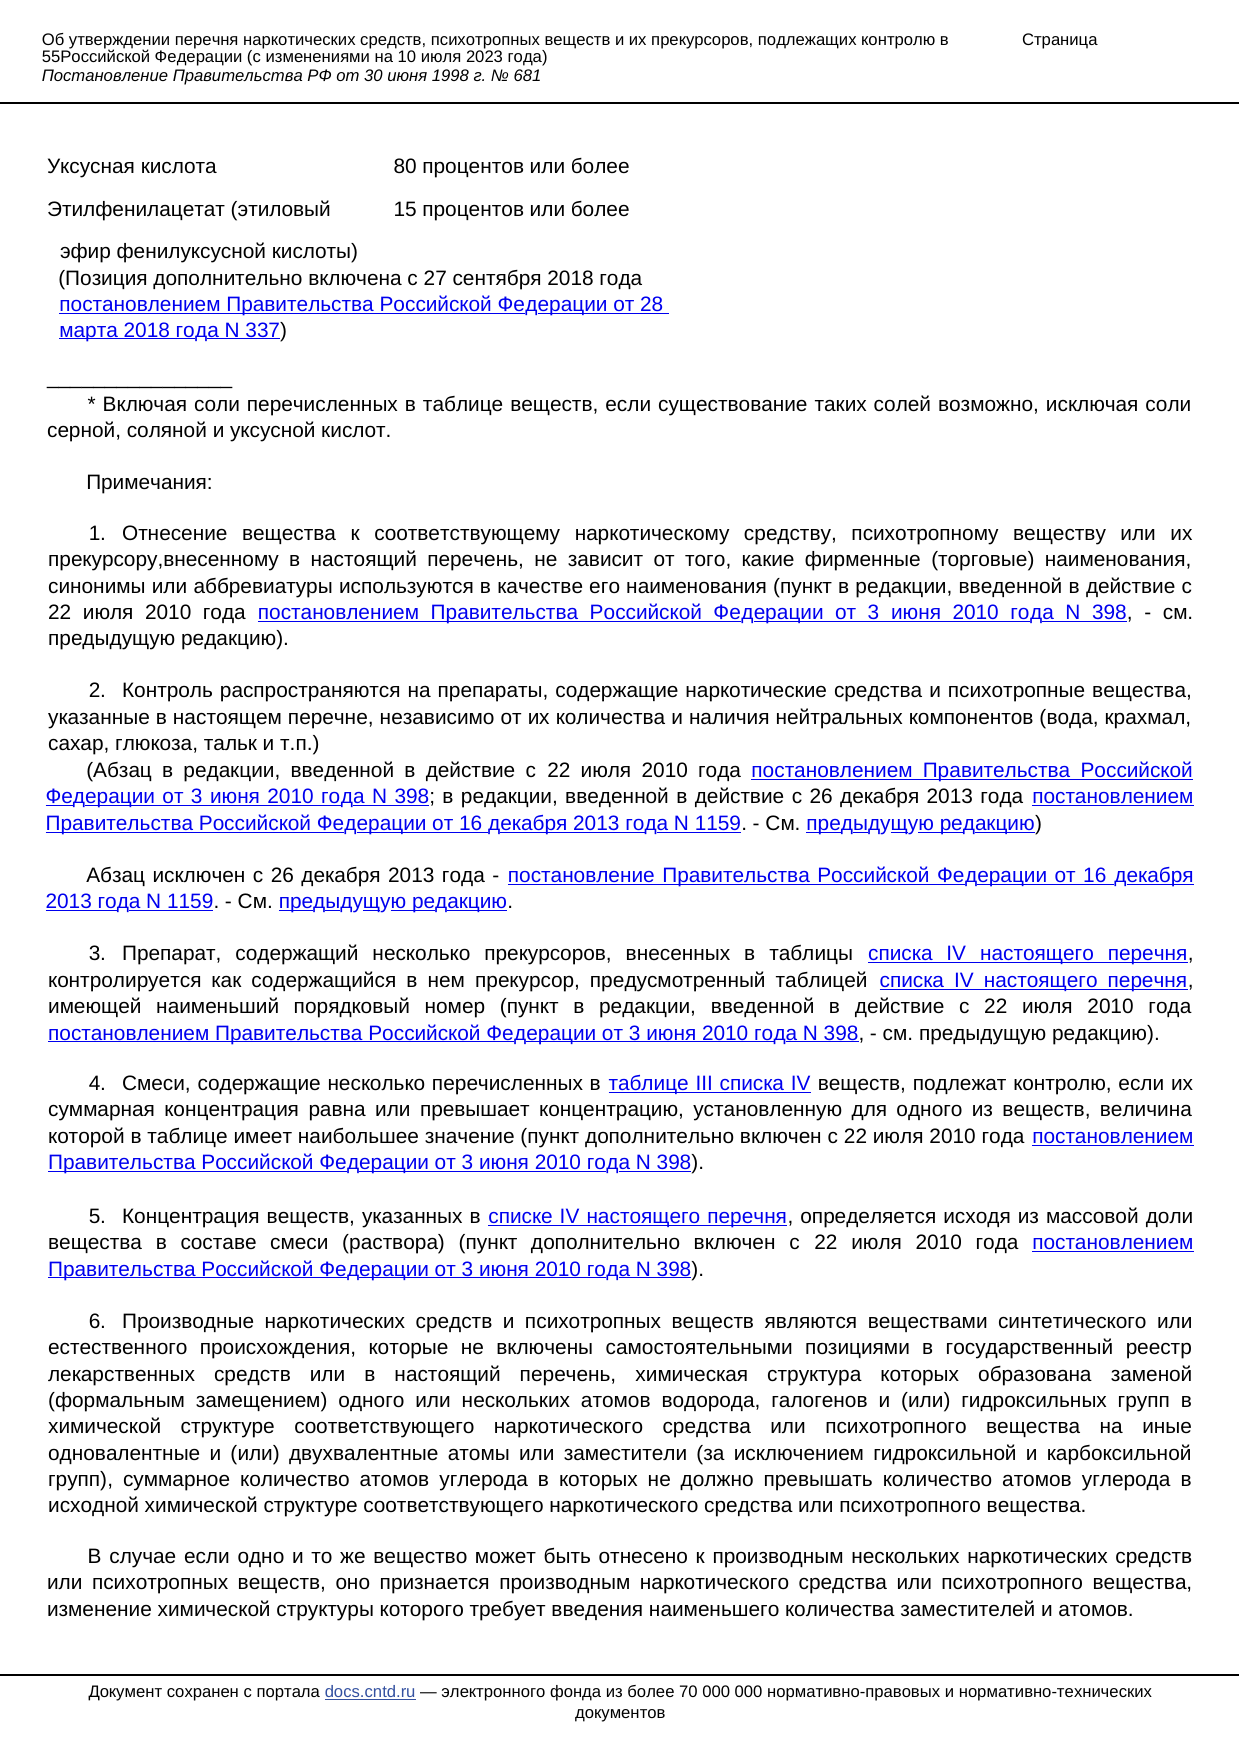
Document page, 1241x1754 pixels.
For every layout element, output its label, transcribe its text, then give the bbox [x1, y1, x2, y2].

text (Позиция дополнительно включена с 27 сентября 2018 года постановлением Правительства Российской Федерации от 28 марта 2018 года N 337) [58, 266, 678, 341]
text Уксусная кислота 80 процентов или более [47, 154, 1193, 178]
list Контроль распространяются на препараты, содержащие наркотические средства и психотропные вещества, указанные в настоящем перечне, независимо от их количества и наличия нейтральных компонентов (вода, крахмал, сахар, глюкоза, тальк и т.п.) [48, 678, 1193, 755]
text Абзац исключен с 26 декабря 2013 года - постановление Правительства Российской Федерации от 16 декабря 2013 года N 1159. - См. предыдущую редакцию. [45, 863, 1193, 913]
text ________________ [47, 365, 1193, 389]
text Примечания: [86, 470, 1193, 494]
text Этилфенилацетат (этиловый 15 процентов или более [47, 196, 1193, 220]
list Смеси, содержащие несколько перечисленных в таблице III списка IV веществ, подлежат контролю, если их суммарная концентрация равна или превышает концентрацию, установленную для одного из веществ, величина которой в таблице имеет наибольшее значение (пункт дополнительно включен с 22 июля 2010 года постановлением Правительства Российской Федерации от 3 июня 2010 года N 398). [48, 1071, 1193, 1174]
text (Абзац в редакции, введенной в действие с 22 июля 2010 года постановлением Правительства Российской Федерации от 3 июня 2010 года N 398; в редакции, введенной в действие с 26 декабря 2013 года постановлением Правительства Российской Федерации от 16 декабря 2013 года N 1159. - См. предыдущую редакцию) [45, 758, 1193, 834]
list Препарат, содержащий несколько прекурсоров, внесенных в таблицы списка IV настоящего перечня, контролируется как содержащийся в нем прекурсор, предусмотренный таблицей списка IV настоящего перечня, имеющей наименьший порядковый номер (пункт в редакции, введенной в действие с 22 июля 2010 года постановлением Правительства Российской Федерации от 3 июня 2010 года N 398, - см. предыдущую редакцию). [48, 941, 1193, 1044]
text В случае если одно и то же вещество может быть отнесено к производным нескольких наркотических средств или психотропных веществ, оно признается производным наркотического средства или психотропного вещества, изменение химической структуры которого требует введения наименьшего количества заместителей и атомов. [47, 1544, 1193, 1620]
text эфир фенилуксусной кислоты) [60, 239, 1193, 263]
text * Включая соли перечисленных в таблице веществ, если существование таких солей возможно, исключая соли серной, соляной и уксусной кислот. [47, 391, 1193, 442]
list Отнесение вещества к соответствующему наркотическому средству, психотропному веществу или их прекурсору,внесенному в настоящий перечень, не зависит от того, какие фирменные (торговые) наименования, синонимы или аббревиатуры используются в качестве его наименования (пункт в редакции, введенной в действие с 22 июля 2010 года постановлением Правительства Российской Федерации от 3 июня 2010 года N 398, - см. предыдущую редакцию). [48, 521, 1193, 650]
list Концентрация веществ, указанных в списке IV настоящего перечня, определяется исходя из массовой доли вещества в составе смеси (раствора) (пункт дополнительно включен с 22 июля 2010 года постановлением Правительства Российской Федерации от 3 июня 2010 года N 398). [48, 1204, 1193, 1280]
list Производные наркотических средств и психотропных веществ являются веществами синтетического или естественного происхождения, которые не включены самостоятельными позициями в государственный реестр лекарственных средств или в настоящий перечень, химическая структура которых образована заменой (формальным замещением) одного или нескольких атомов водорода, галогенов и (или) гидроксильных групп в химической структуре соответствующего наркотического средства или психотропного вещества на иные одновалентные и (или) двухвалентные атомы или заместители (за исключением гидроксильной и карбоксильной групп), суммарное количество атомов углерода в которых не должно превышать количество атомов углерода в исходной химической структуре соответствующего наркотического средства или психотропного вещества. [48, 1309, 1193, 1517]
